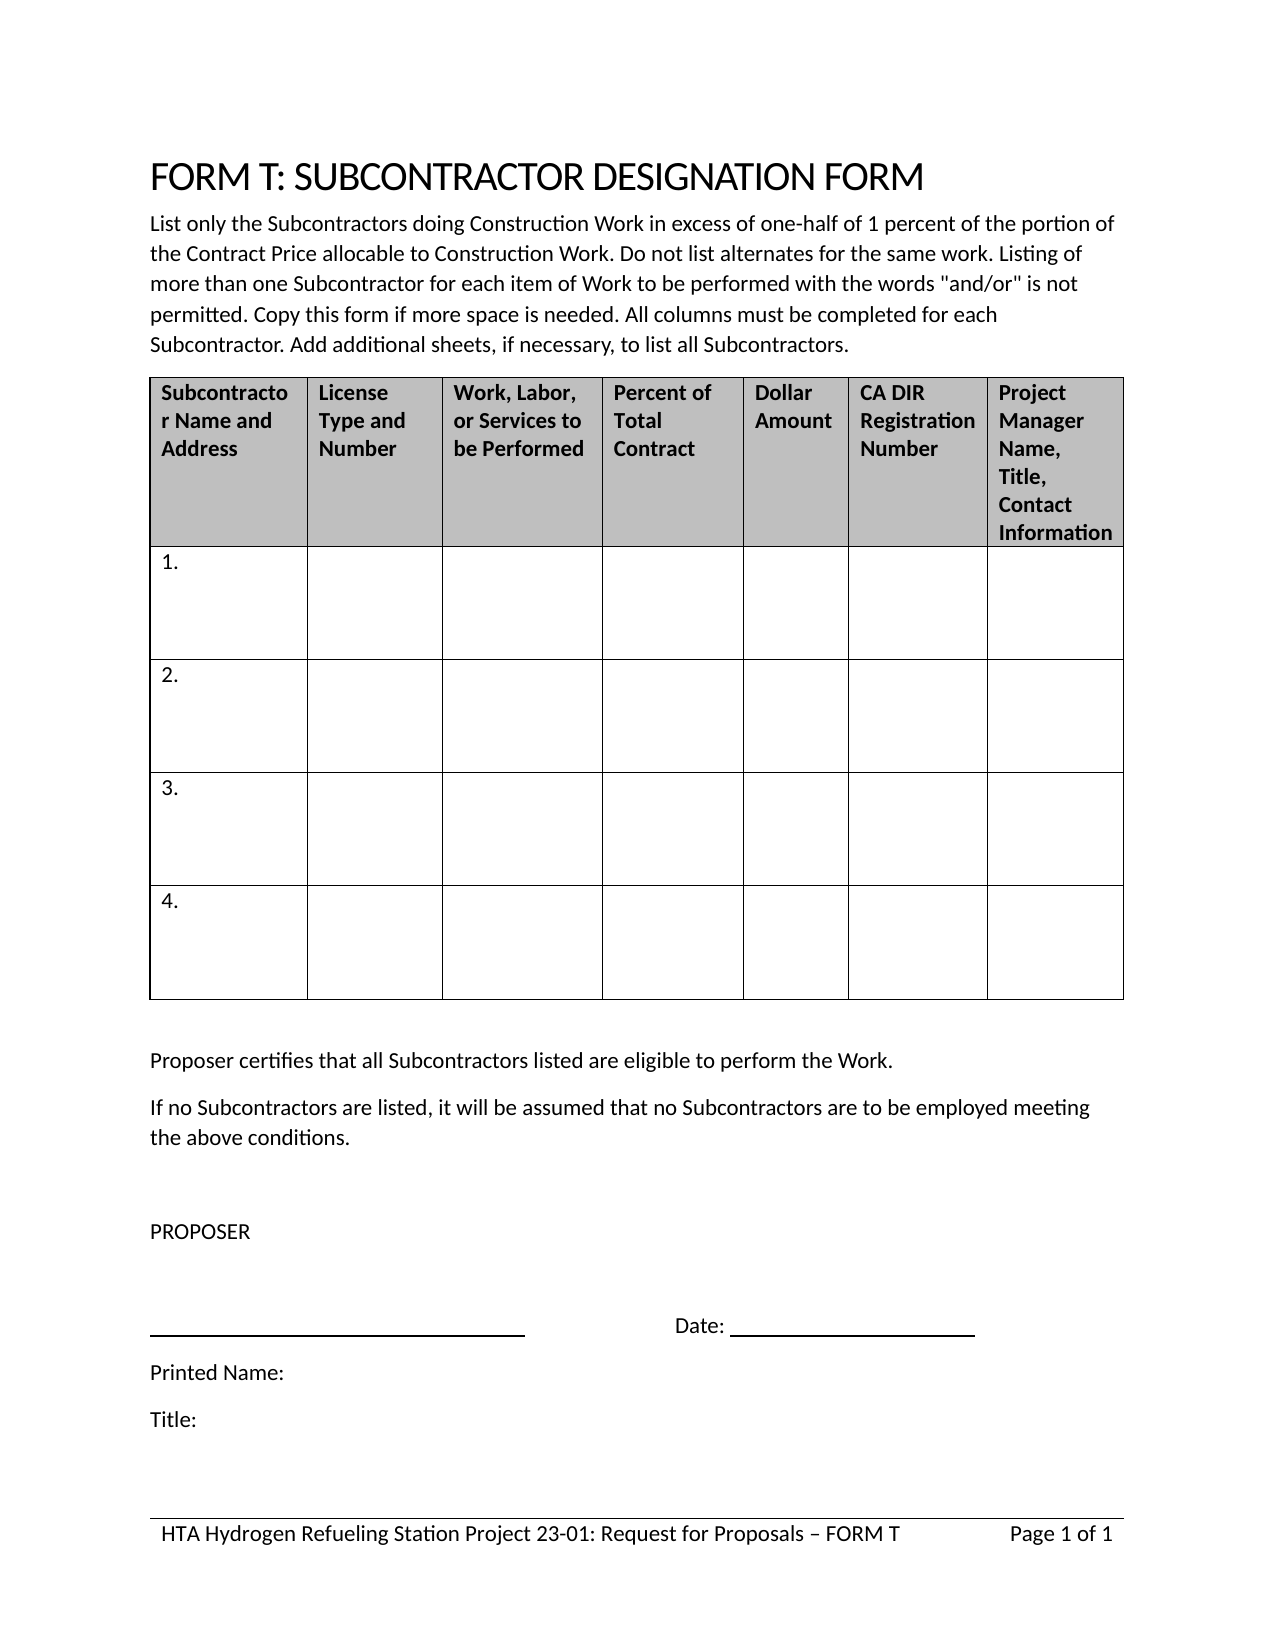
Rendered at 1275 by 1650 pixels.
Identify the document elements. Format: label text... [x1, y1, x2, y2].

table_cell 1. [151, 547, 307, 659]
table_cell [443, 660, 602, 772]
table_cell [988, 773, 1123, 885]
table_cell [849, 886, 987, 998]
table_cell [744, 660, 848, 772]
table_header CA DIR Registration Number [849, 378, 987, 546]
table_cell [603, 660, 743, 772]
table_header Project Manager Name, Title, Contact Information [988, 378, 1123, 546]
table_cell [443, 886, 602, 998]
table_cell [308, 547, 442, 659]
table_cell [603, 547, 743, 659]
title FORM T: SUBCONTRACTOR DESIGNATION FORM [150, 150, 1125, 201]
text If no Subcontractors are listed, it will be assumed that no Subcontractors are to be employed meeting the above conditions. [150, 1093, 1125, 1152]
table_cell 2. [151, 660, 307, 772]
text Printed Name: [150, 1358, 1125, 1386]
table_cell [988, 660, 1123, 772]
text PROPOSER [150, 1217, 1125, 1245]
text Proposer certifies that all Subcontractors listed are eligible to perform the Work. [150, 1046, 1125, 1074]
table_cell [443, 773, 602, 885]
table_cell [308, 773, 442, 885]
table_header License Type and Number [308, 378, 442, 546]
table_cell [988, 886, 1123, 998]
table_cell 4. [151, 886, 307, 998]
table_cell [849, 547, 987, 659]
table_cell 3. [151, 773, 307, 885]
table_cell [988, 547, 1123, 659]
table_cell [308, 886, 442, 998]
table_header Percent of Total Contract [603, 378, 743, 546]
table_cell [744, 773, 848, 885]
table_cell [744, 547, 848, 659]
table_cell [849, 773, 987, 885]
table_cell [849, 660, 987, 772]
table_header Dollar Amount [744, 378, 848, 546]
table_cell [308, 660, 442, 772]
table_cell [603, 886, 743, 998]
text List only the Subcontractors doing Construction Work in excess of one-half of 1 percent of the portion of the Contract Price allocable to Construction Work. Do not list alternates for the same work. Listing of more than one Subcontractor for each item of Work to be performed with the words "and/or" is not permitted. Copy this form if more space is needed. All columns must be completed for each Subcontractor. Add additional sheets, if necessary, to list all Subcontractors. [150, 209, 1125, 358]
table_cell [443, 547, 602, 659]
table_header Work, Labor, or Services to be Performed [443, 378, 602, 546]
table_header Subcontractor Name and Address [151, 378, 307, 546]
table_cell [744, 886, 848, 998]
text Date: [150, 1311, 1125, 1339]
text Title: [150, 1405, 1125, 1433]
table_cell [603, 773, 743, 885]
